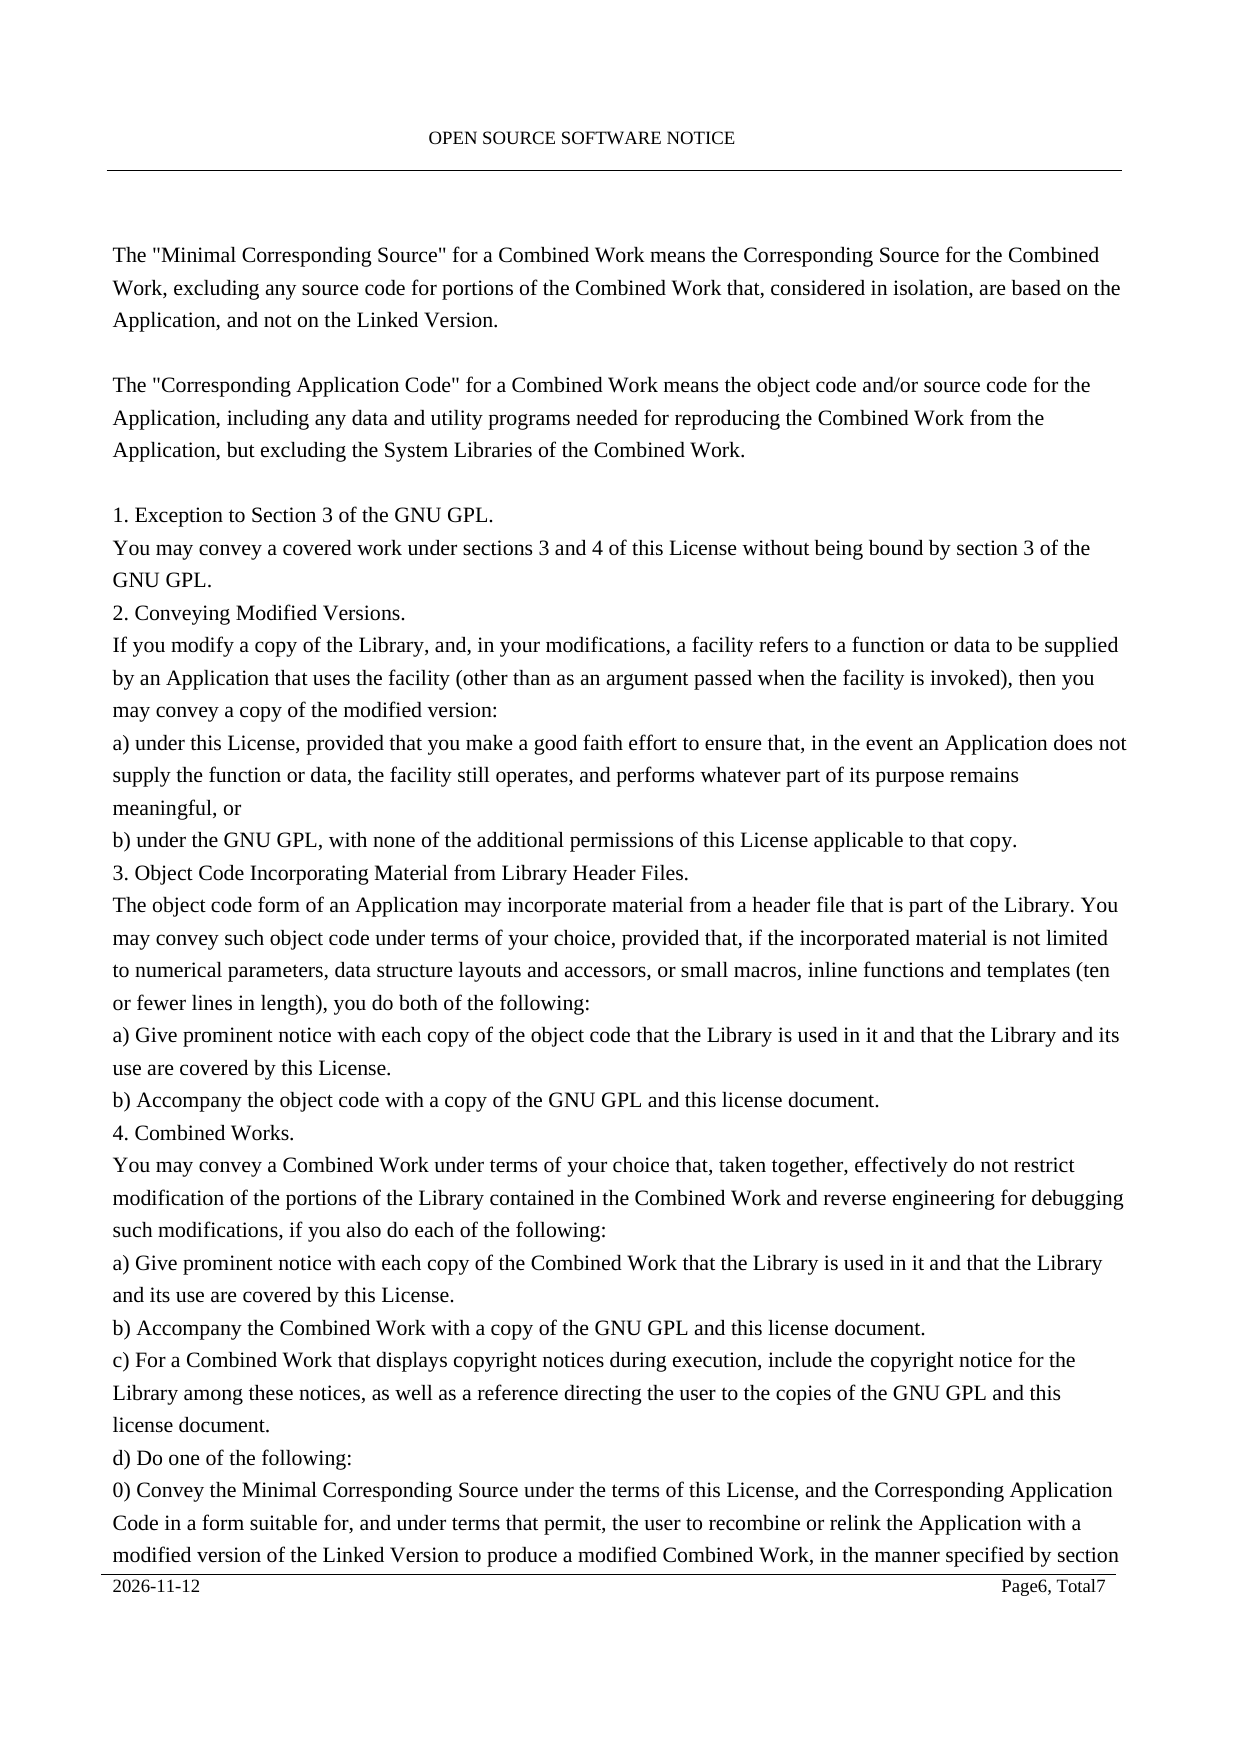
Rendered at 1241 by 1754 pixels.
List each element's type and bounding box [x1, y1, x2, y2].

text [112, 206, 1128, 1571]
